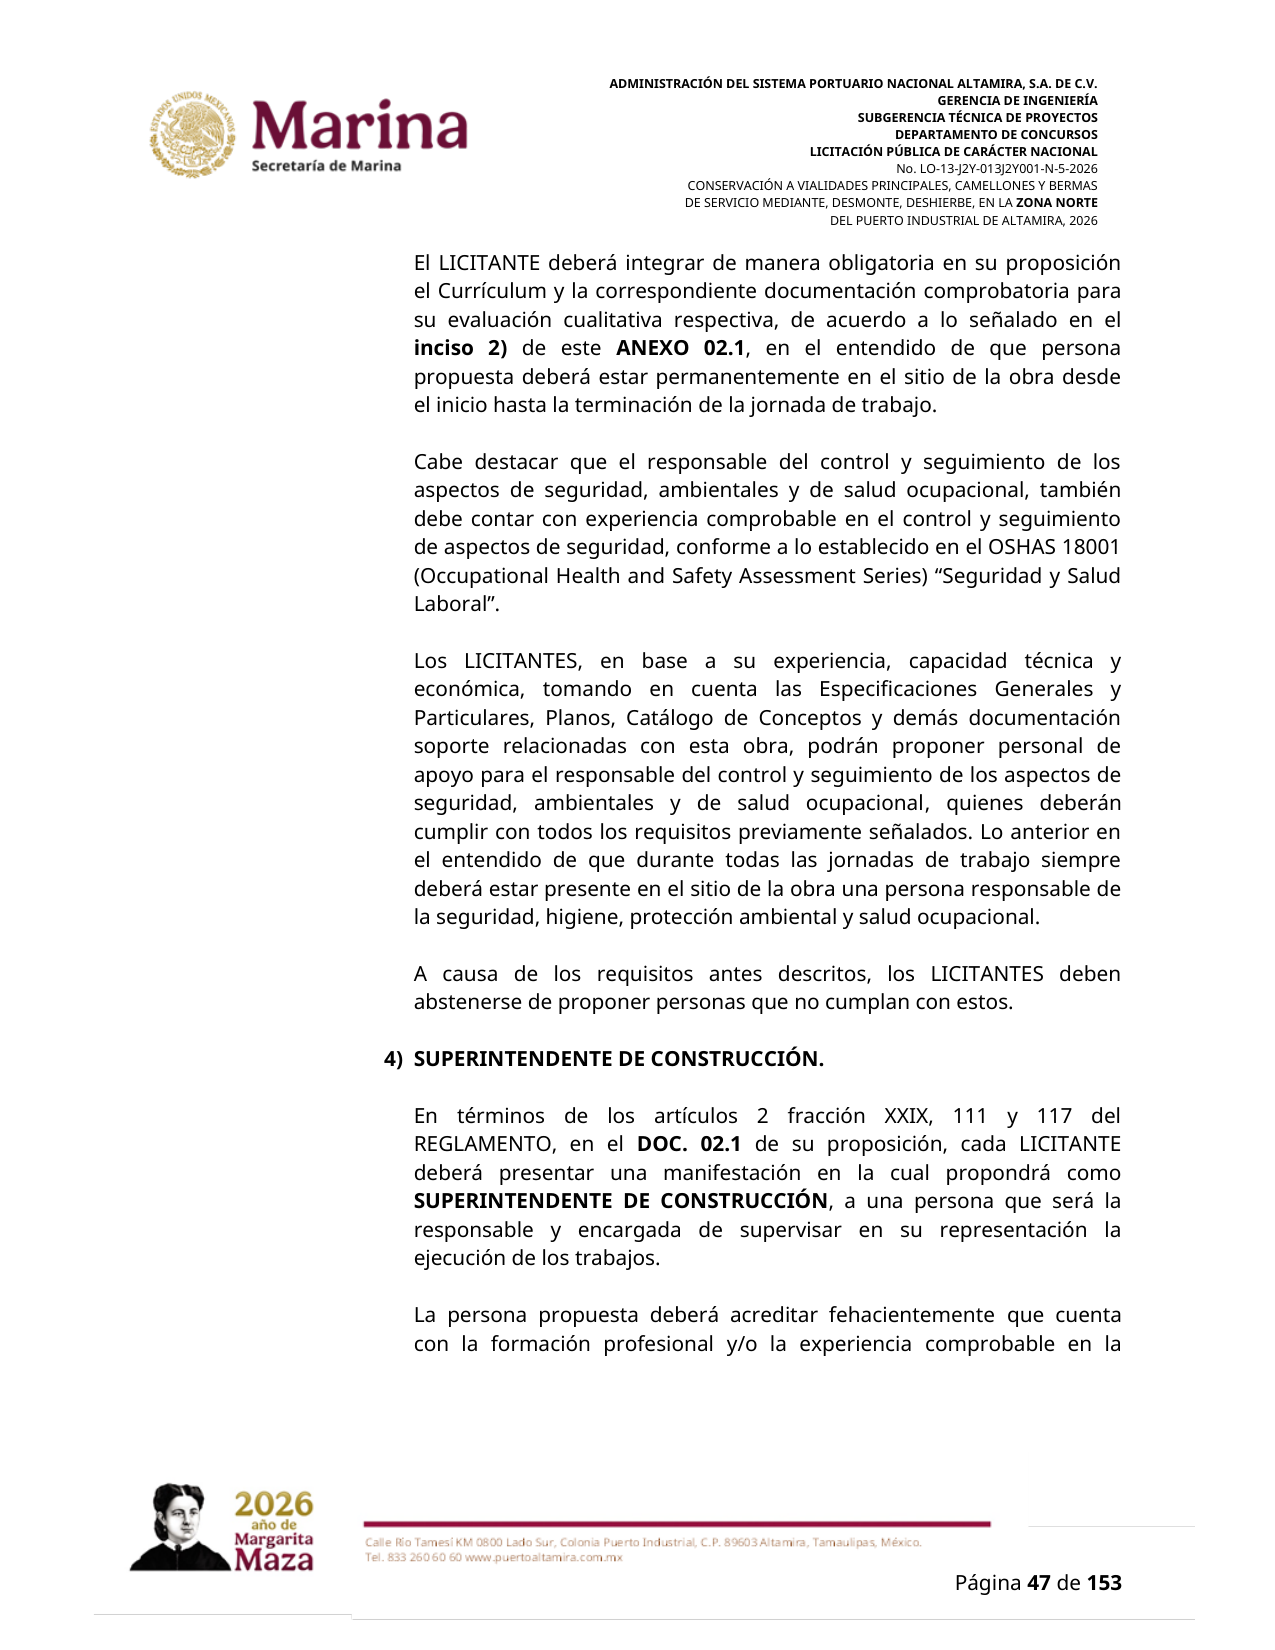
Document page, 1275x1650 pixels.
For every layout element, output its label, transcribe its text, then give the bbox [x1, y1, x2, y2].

list En términos de los artículos 2 fracción XXIX, 111 y 117 del REGLAMENTO, en el DOC. 02.1 de su proposición, cada LICITANTE deberá presentar una manifestación en la cual propondrá como SUPERINTENDENTE DE CONSTRUCCIÓN, a una persona que será la responsable y encargada de supervisar en su representación la ejecución de los trabajos. [413, 1101, 1122, 1272]
picture [93, 1452, 1195, 1621]
list SUPERINTENDENTE DE CONSTRUCCIÓN. [384, 1044, 1122, 1073]
text A causa de los requisitos antes descritos, los LICITANTES deben abstenerse de proponer personas que no cumplan con estos. [413, 959, 1122, 1016]
text Cabe destacar que el responsable del control y seguimiento de los aspectos de seguridad, ambientales y de salud ocupacional, también debe contar con experiencia comprobable en el control y seguimiento de aspectos de seguridad, conforme a lo establecido en el OSHAS 18001 (Occupational Health and Safety Assessment Series) “Seguridad y Salud Laboral”. [413, 447, 1122, 618]
text El LICITANTE deberá integrar de manera obligatoria en su proposición el Currículum y la correspondiente documentación comprobatoria para su evaluación cualitativa respectiva, de acuerdo a lo señalado en el inciso 2) de este ANEXO 02.1, en el entendido de que persona propuesta deberá estar permanentemente en el sitio de la obra desde el inicio hasta la terminación de la jornada de trabajo. [413, 248, 1122, 419]
picture [102, 56, 515, 208]
text Los LICITANTES, en base a su experiencia, capacidad técnica y económica, tomando en cuenta las Especificaciones Generales y Particulares, Planos, Catálogo de Conceptos y demás documentación soporte relacionadas con esta obra, podrán proponer personal de apoyo para el responsable del control y seguimiento de los aspectos de seguridad, ambientales y de salud ocupacional, quienes deberán cumplir con todos los requisitos previamente señalados. Lo anterior en el entendido de que durante todas las jornadas de trabajo siempre deberá estar presente en el sitio de la obra una persona responsable de la seguridad, higiene, protección ambiental y salud ocupacional. [413, 646, 1122, 931]
